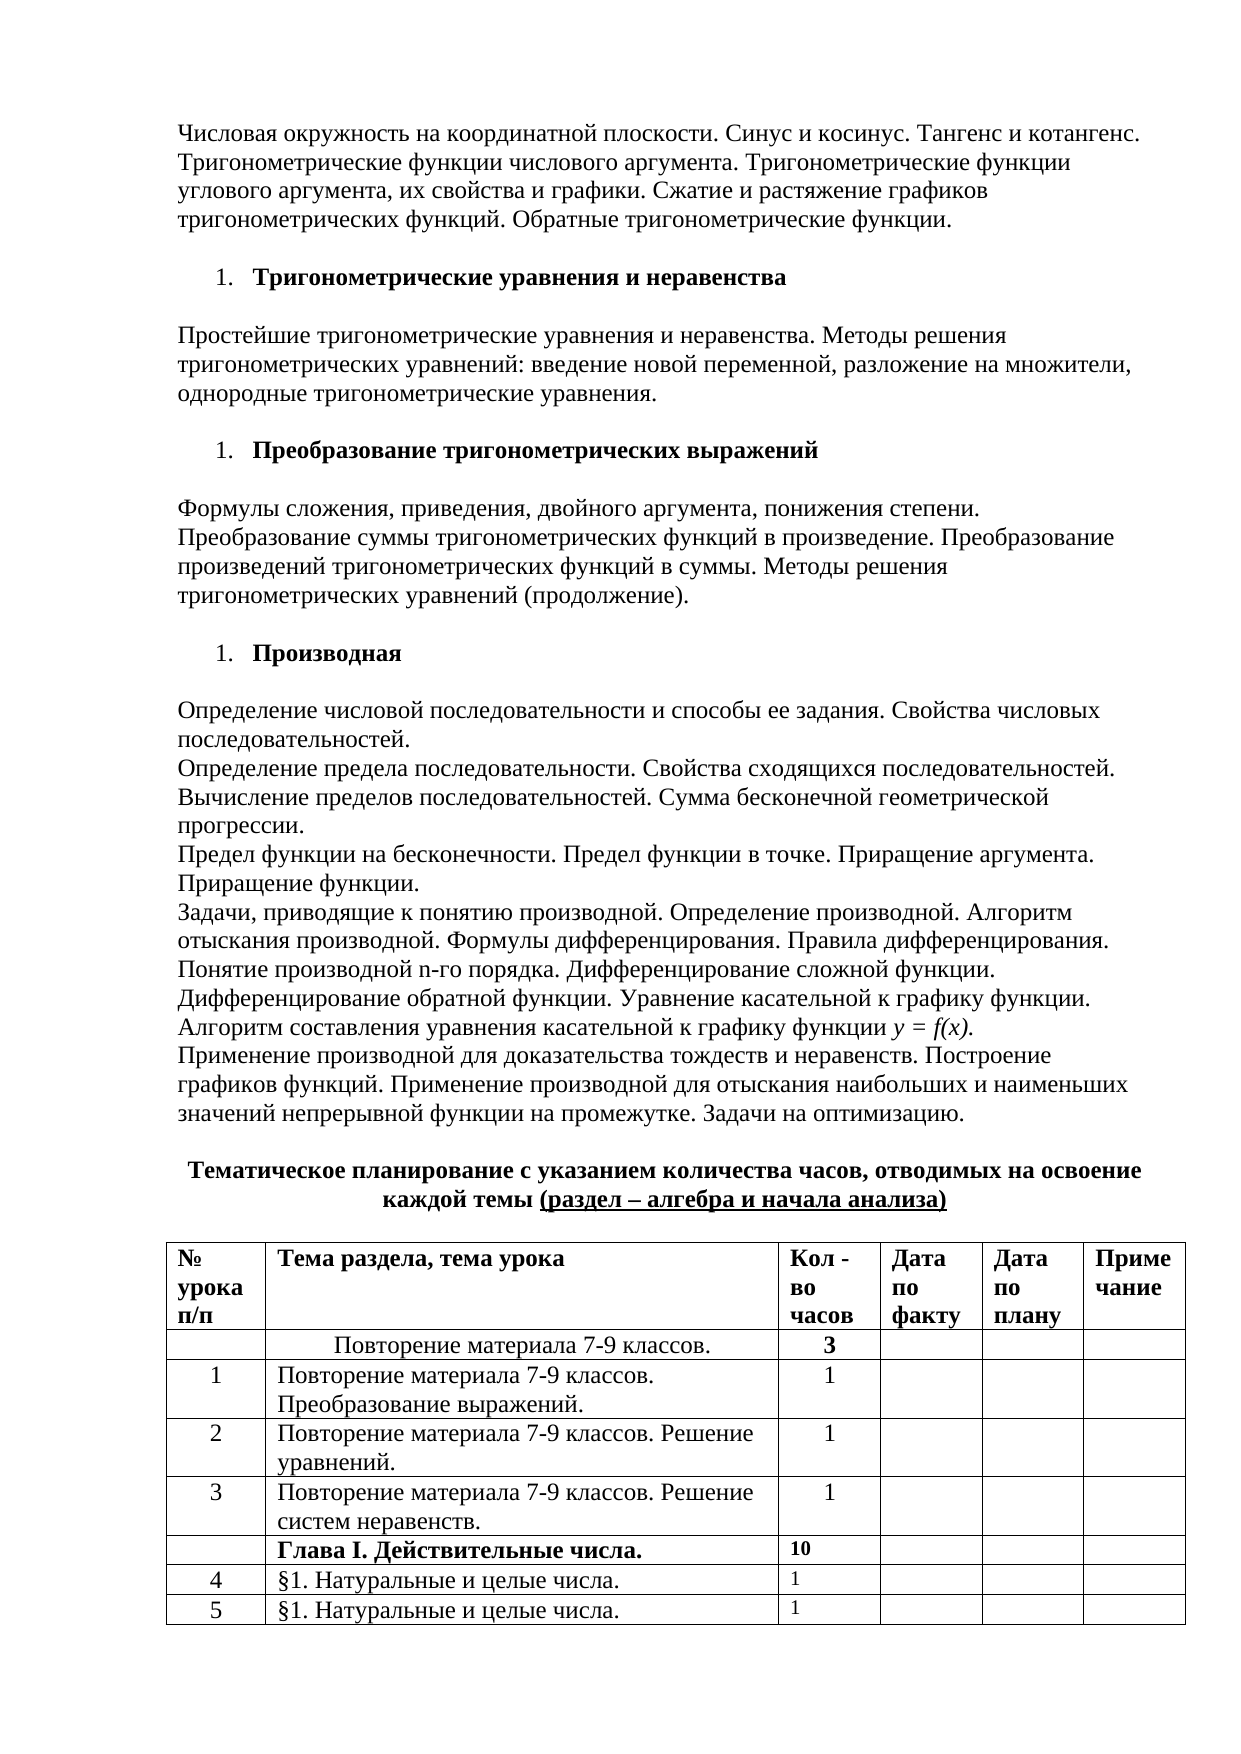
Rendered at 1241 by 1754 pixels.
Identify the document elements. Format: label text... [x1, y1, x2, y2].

text Простейшие тригонометрические уравнения и неравенства. Методы решения тригонометрических уравнений: введение новой переменной, разложение на множители, однородные тригонометрические уравнения. [177, 320, 1152, 406]
table_cell 4 [167, 1565, 265, 1594]
table_cell [983, 1595, 1083, 1624]
table_cell [881, 1565, 982, 1594]
table_cell §1. Натуральные и целые числа. [266, 1565, 778, 1594]
table_cell Повторение материала 7-9 классов. Преобразование выражений. [266, 1360, 778, 1417]
table_cell [881, 1330, 982, 1359]
table_cell [1084, 1565, 1185, 1594]
text Тематическое планирование с указанием количества часов, отводимых на освоение каждой темы (раздел – алгебра и начала анализа) [177, 1156, 1152, 1213]
table_cell [983, 1419, 1083, 1476]
list Преобразование тригонометрических выражений [215, 436, 1152, 464]
text Определение числовой последовательности и способы ее задания. Свойства числовых последовательностей. [177, 696, 1152, 753]
table_cell Повторение материала 7-9 классов. [266, 1330, 778, 1359]
table_header Дата по факту [881, 1243, 982, 1329]
table_cell [881, 1595, 982, 1624]
table_cell [1084, 1419, 1185, 1476]
table_cell Повторение материала 7-9 классов. Решение систем неравенств. [266, 1477, 778, 1534]
text Формулы сложения, приведения, двойного аргумента, понижения степени. Преобразование суммы тригонометрических функций в произведение. Преобразование произведений тригонометрических функций в суммы. Методы решения тригонометрических уравнений (продолжение). [177, 493, 1152, 608]
table_cell [1084, 1595, 1185, 1624]
table_header Тема раздела, тема урока [266, 1243, 778, 1329]
table_cell 1 [167, 1360, 265, 1417]
table_cell 1 [779, 1595, 880, 1624]
table_header Дата по плану [983, 1243, 1083, 1329]
table_cell 1 [779, 1477, 880, 1534]
text Числовая окружность на координатной плоскости. Синус и косинус. Тангенс и котангенс. Тригонометрические функции числового аргумента. Тригонометрические функции углового аргумента, их свойства и графики. Сжатие и растяжение графиков тригонометрических функций. Обратные тригонометрические функции. [177, 118, 1152, 233]
table_header Кол -во часов [779, 1243, 880, 1329]
table_cell 1 [779, 1565, 880, 1594]
text Определение предела последовательности. Свойства сходящихся последовательностей. Вычисление пределов последовательностей. Сумма бесконечной геометрической прогрессии. [177, 753, 1152, 839]
table_cell [881, 1360, 982, 1417]
table_cell 1 [779, 1419, 880, 1476]
table_cell 5 [167, 1595, 265, 1624]
list Производная [215, 638, 1152, 666]
table_cell [1084, 1536, 1185, 1564]
table_cell [1084, 1330, 1185, 1359]
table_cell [266, 1595, 778, 1624]
table_cell [983, 1360, 1083, 1417]
table_cell [167, 1536, 265, 1564]
table_header Примечание [1084, 1243, 1185, 1329]
table_header № урока п/п [167, 1243, 265, 1329]
table_cell [983, 1330, 1083, 1359]
table_cell [167, 1330, 265, 1359]
table_cell [1084, 1477, 1185, 1534]
list Тригонометрические уравнения и неравенства [215, 262, 1152, 291]
table_cell [1084, 1360, 1185, 1417]
text Применение производной для доказательства тождеств и неравенств. Построение графиков функций. Применение производной для отыскания наибольших и наименьших значений непрерывной функции на промежутке. Задачи на оптимизацию. [177, 1041, 1152, 1127]
table_cell [983, 1477, 1083, 1534]
text Задачи, приводящие к понятию производной. Определение производной. Алгоритм отыскания производной. Формулы дифференцирования. Правила дифференцирования. Понятие производной n-го порядка. Дифференцирование сложной функции. Дифференцирование обратной функции. Уравнение касательной к графику функции. Алгоритм составления уравнения касательной к графику функции y = f(x). [177, 897, 1152, 1041]
table_cell 1 [779, 1360, 880, 1417]
table_cell Повторение материала 7-9 классов. Решение уравнений. [266, 1419, 778, 1476]
text Предел функции на бесконечности. Предел функции в точке. Приращение аргумента. Приращение функции. [177, 839, 1152, 897]
table_cell 2 [167, 1419, 265, 1476]
table_cell [881, 1477, 982, 1534]
table_cell [983, 1565, 1083, 1594]
table_cell 3 [779, 1330, 880, 1359]
table_cell 10 [779, 1536, 880, 1564]
table_cell [983, 1536, 1083, 1564]
table_cell [881, 1536, 982, 1564]
table_cell 3 [167, 1477, 265, 1534]
table_cell [881, 1419, 982, 1476]
table_cell Глава I. Действительные числа. [266, 1536, 778, 1564]
